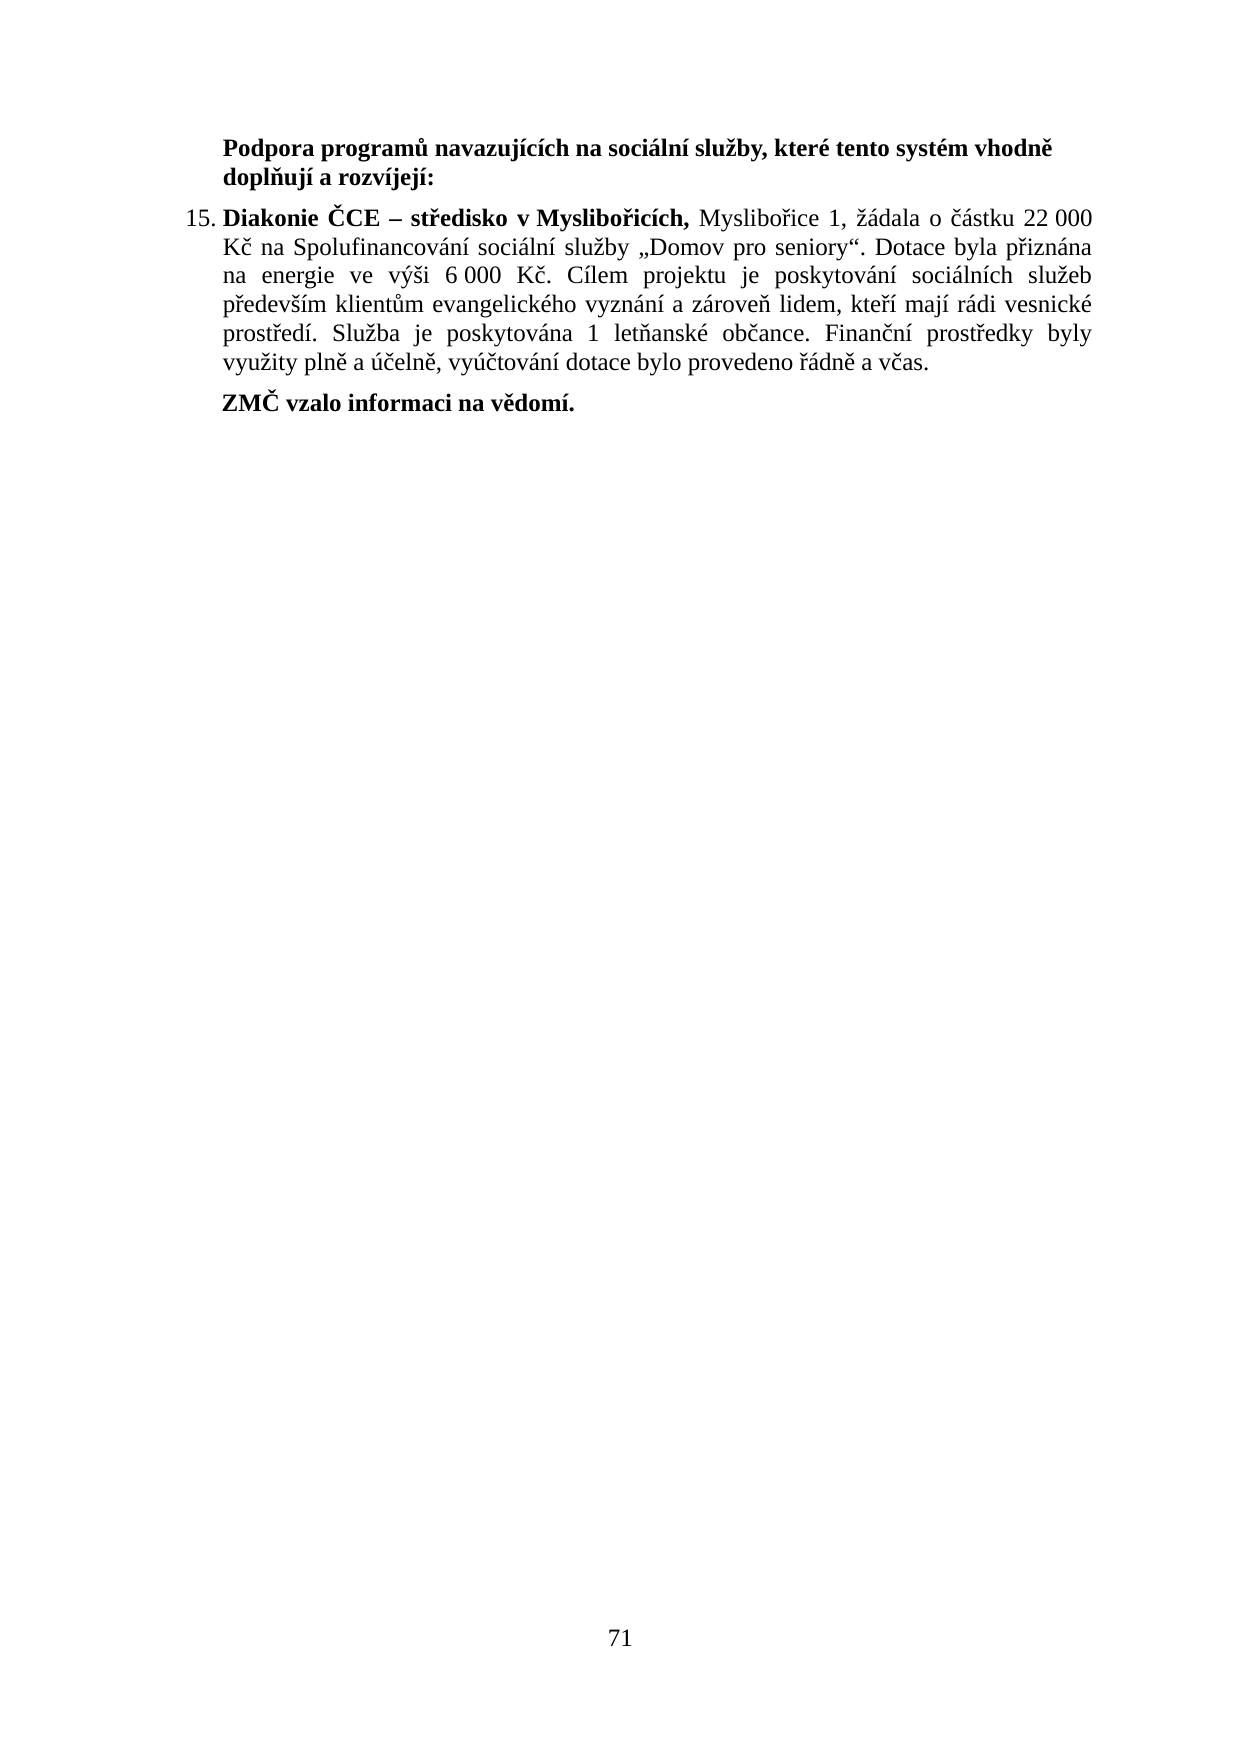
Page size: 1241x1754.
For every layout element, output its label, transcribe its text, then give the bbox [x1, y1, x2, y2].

text ZMČ vzalo informaci na vědomí. [148, 388, 1093, 417]
list Diakonie ČCE – středisko v Myslibořicích, Myslibořice 1, žádala o částku 22 000 Kč na Spolufinancování sociální služby „Domov pro seniory“. Dotace byla přiznána na energie ve výši 6 000 Kč. Cílem projektu je poskytování sociálních služeb především klientům evangelického vyznání a zároveň lidem, kteří mají rádi vesnické prostředí. Služba je poskytována 1 letňanské občance. Finanční prostředky byly využity plně a účelně, vyúčtování dotace bylo provedeno řádně a včas. [185, 203, 1093, 375]
text Podpora programů navazujících na sociální služby, které tento systém vhodně doplňují a rozvíjejí: [223, 133, 1093, 190]
